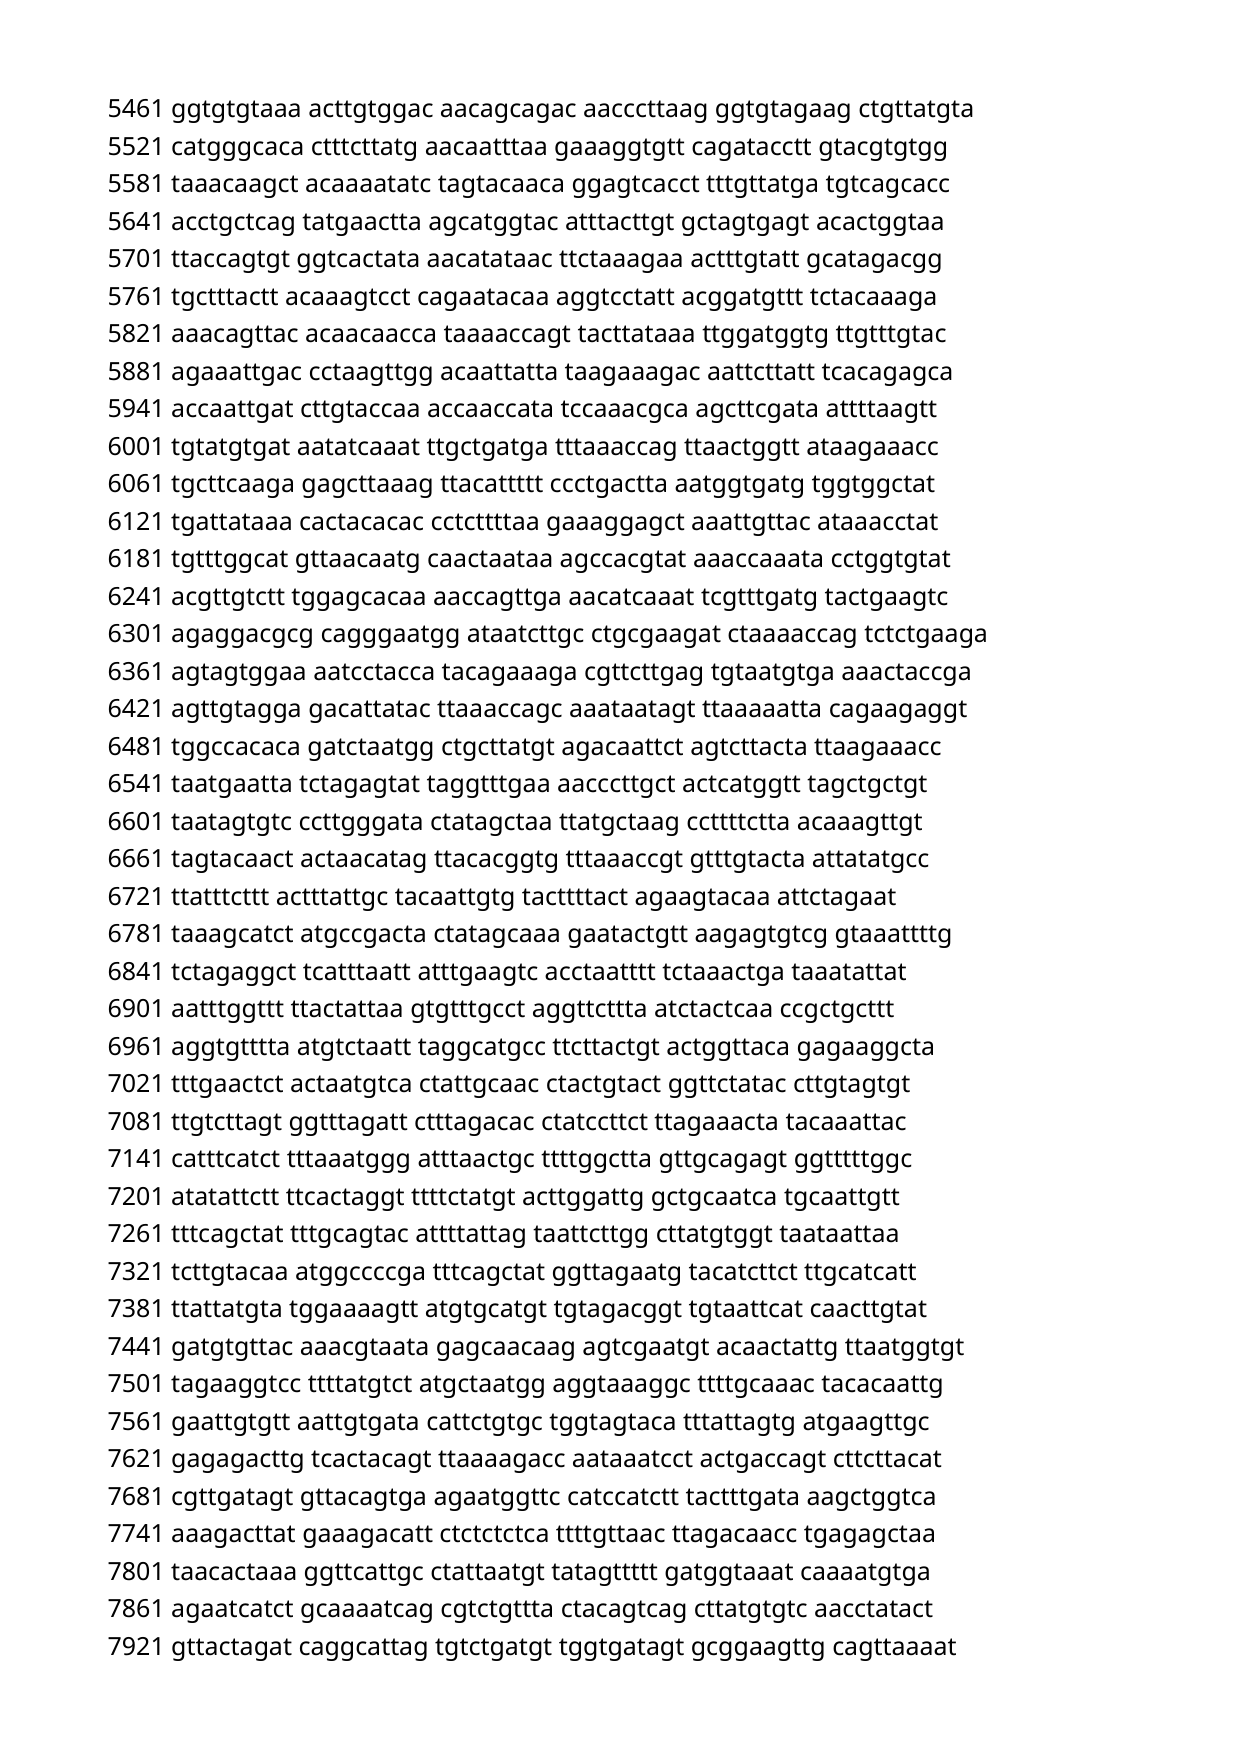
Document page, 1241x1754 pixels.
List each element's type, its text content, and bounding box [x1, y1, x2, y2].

text 5461 ggtgtgtaaa acttgtggac aacagcagac aacccttaag ggtgtagaag ctgttatgta [75, 89, 1165, 127]
text 5701 ttaccagtgt ggtcactata aacatataac ttctaaagaa actttgtatt gcatagacgg [75, 239, 1165, 277]
text 6421 agttgtagga gacattatac ttaaaccagc aaataatagt ttaaaaatta cagaagaggt [75, 689, 1165, 727]
text 5761 tgctttactt acaaagtcct cagaatacaa aggtcctatt acggatgttt tctacaaaga [75, 277, 1165, 314]
text 7561 gaattgtgtt aattgtgata cattctgtgc tggtagtaca tttattagtg atgaagttgc [75, 1402, 1165, 1439]
text 6601 taatagtgtc ccttgggata ctatagctaa ttatgctaag ccttttctta acaaagttgt [75, 802, 1165, 839]
text 5641 acctgctcag tatgaactta agcatggtac atttacttgt gctagtgagt acactggtaa [75, 202, 1165, 239]
text 7261 tttcagctat tttgcagtac attttattag taattcttgg cttatgtggt taataattaa [75, 1214, 1165, 1252]
text 6541 taatgaatta tctagagtat taggtttgaa aacccttgct actcatggtt tagctgctgt [75, 764, 1165, 802]
text 7141 catttcatct tttaaatggg atttaactgc ttttggctta gttgcagagt ggtttttggc [75, 1139, 1165, 1177]
text 6781 taaagcatct atgccgacta ctatagcaaa gaatactgtt aagagtgtcg gtaaattttg [75, 914, 1165, 952]
text 5881 agaaattgac cctaagttgg acaattatta taagaaagac aattcttatt tcacagagca [75, 352, 1165, 389]
text 6301 agaggacgcg cagggaatgg ataatcttgc ctgcgaagat ctaaaaccag tctctgaaga [75, 614, 1165, 652]
text 6241 acgttgtctt tggagcacaa aaccagttga aacatcaaat tcgtttgatg tactgaagtc [75, 577, 1165, 614]
text 7741 aaagacttat gaaagacatt ctctctctca ttttgttaac ttagacaacc tgagagctaa [75, 1514, 1165, 1552]
text 7201 atatattctt ttcactaggt ttttctatgt acttggattg gctgcaatca tgcaattgtt [75, 1177, 1165, 1214]
text 6721 ttatttcttt actttattgc tacaattgtg tacttttact agaagtacaa attctagaat [75, 877, 1165, 914]
text 7681 cgttgatagt gttacagtga agaatggttc catccatctt tactttgata aagctggtca [75, 1477, 1165, 1514]
text 6361 agtagtggaa aatcctacca tacagaaaga cgttcttgag tgtaatgtga aaactaccga [75, 652, 1165, 689]
text 7081 ttgtcttagt ggtttagatt ctttagacac ctatccttct ttagaaacta tacaaattac [75, 1102, 1165, 1139]
text 6181 tgtttggcat gttaacaatg caactaataa agccacgtat aaaccaaata cctggtgtat [75, 539, 1165, 577]
text 7861 agaatcatct gcaaaatcag cgtctgttta ctacagtcag cttatgtgtc aacctatact [75, 1589, 1165, 1627]
text 6121 tgattataaa cactacacac cctcttttaa gaaaggagct aaattgttac ataaacctat [75, 502, 1165, 539]
text 6661 tagtacaact actaacatag ttacacggtg tttaaaccgt gtttgtacta attatatgcc [75, 839, 1165, 877]
text 7501 tagaaggtcc ttttatgtct atgctaatgg aggtaaaggc ttttgcaaac tacacaattg [75, 1364, 1165, 1402]
text 6001 tgtatgtgat aatatcaaat ttgctgatga tttaaaccag ttaactggtt ataagaaacc [75, 427, 1165, 464]
text 7921 gttactagat caggcattag tgtctgatgt tggtgatagt gcggaagttg cagttaaaat [75, 1627, 1165, 1664]
text 5821 aaacagttac acaacaacca taaaaccagt tacttataaa ttggatggtg ttgtttgtac [75, 314, 1165, 352]
text 5941 accaattgat cttgtaccaa accaaccata tccaaacgca agcttcgata attttaagtt [75, 389, 1165, 427]
text 7321 tcttgtacaa atggccccga tttcagctat ggttagaatg tacatcttct ttgcatcatt [75, 1252, 1165, 1289]
text 6961 aggtgtttta atgtctaatt taggcatgcc ttcttactgt actggttaca gagaaggcta [75, 1027, 1165, 1064]
text 7381 ttattatgta tggaaaagtt atgtgcatgt tgtagacggt tgtaattcat caacttgtat [75, 1289, 1165, 1327]
text 7441 gatgtgttac aaacgtaata gagcaacaag agtcgaatgt acaactattg ttaatggtgt [75, 1327, 1165, 1364]
text 5581 taaacaagct acaaaatatc tagtacaaca ggagtcacct tttgttatga tgtcagcacc [75, 164, 1165, 202]
text 6061 tgcttcaaga gagcttaaag ttacattttt ccctgactta aatggtgatg tggtggctat [75, 464, 1165, 502]
text 5521 catgggcaca ctttcttatg aacaatttaa gaaaggtgtt cagatacctt gtacgtgtgg [75, 127, 1165, 164]
text 7621 gagagacttg tcactacagt ttaaaagacc aataaatcct actgaccagt cttcttacat [75, 1439, 1165, 1477]
text 6481 tggccacaca gatctaatgg ctgcttatgt agacaattct agtcttacta ttaagaaacc [75, 727, 1165, 764]
text 7021 tttgaactct actaatgtca ctattgcaac ctactgtact ggttctatac cttgtagtgt [75, 1064, 1165, 1102]
text 6901 aatttggttt ttactattaa gtgtttgcct aggttcttta atctactcaa ccgctgcttt [75, 989, 1165, 1027]
text 7801 taacactaaa ggttcattgc ctattaatgt tatagttttt gatggtaaat caaaatgtga [75, 1552, 1165, 1589]
text 6841 tctagaggct tcatttaatt atttgaagtc acctaatttt tctaaactga taaatattat [75, 952, 1165, 989]
